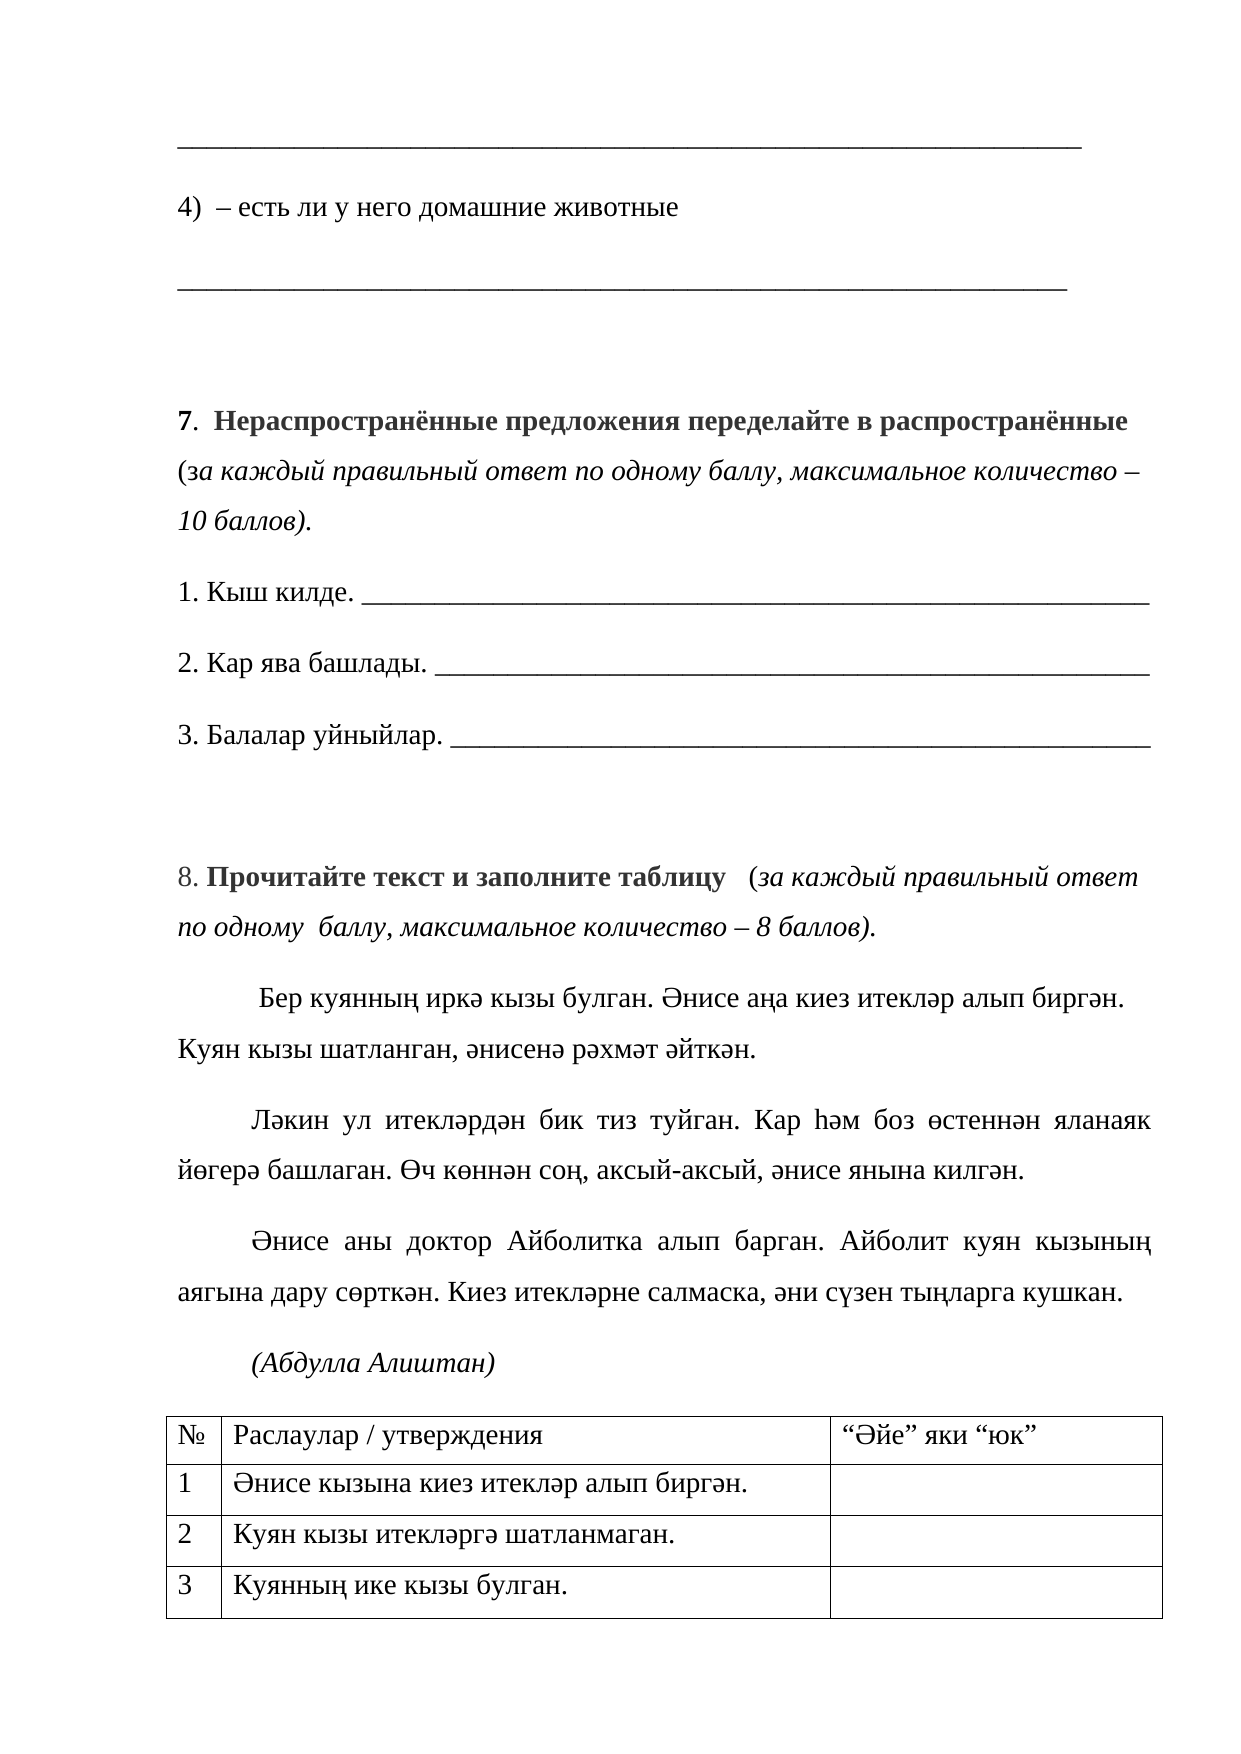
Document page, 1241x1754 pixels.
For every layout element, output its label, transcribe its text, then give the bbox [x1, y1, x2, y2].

text Ләкин ул итекләрдән бик тиз туйган. Кар һәм боз өстеннән яланаяк йөгерә башлаган. Өч көннән соң, аксый-аксый, әнисе янына килгән. [177, 1102, 1152, 1186]
text (Абдулла Алиштан) [177, 1345, 1152, 1378]
text Бер куянның иркә кызы булган. Әнисе аңа киез итекләр алып биргән. Куян кызы шатланган, әнисенә рәхмәт әйткән. [177, 981, 1152, 1064]
table_header “Әйе” яки “юк” [831, 1417, 1162, 1464]
text 7. Нераспространённые предложения переделайте в распространённые (за каждый правильный ответ по одному баллу, максимальное количество – 10 баллов). [177, 403, 1152, 537]
table_cell 3 [167, 1567, 221, 1617]
table_cell 1 [167, 1465, 221, 1515]
text 8. Прочитайте текст и заполните таблицу (за каждый правильный ответ по одному баллу, максимальное количество – 8 баллов). [177, 859, 1152, 943]
text Әнисе аны доктор Айболитка алып барган. Айболит куян кызының аягына дару сөрткән. Киез итекләрне салмаска, әни сүзен тыңларга кушкан. [177, 1223, 1152, 1307]
table_cell Куянның ике кызы булган. [222, 1567, 830, 1617]
text ______________________________________________________________ [177, 118, 1152, 152]
table_header № [167, 1417, 221, 1464]
table_cell [831, 1516, 1162, 1566]
table_cell Әнисе кызына киез итекләр алып биргән. [222, 1465, 830, 1515]
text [177, 260, 1152, 294]
table_cell 2 [167, 1516, 221, 1566]
text 3. Балалар уйныйлар. ________________________________________________ [177, 717, 1152, 750]
text 2. Кар ява башлады. _________________________________________________ [177, 646, 1152, 679]
table_cell [831, 1465, 1162, 1515]
text 4) – есть ли у него домашние животные [177, 189, 1152, 223]
table_cell Куян кызы итекләргә шатланмаган. [222, 1516, 830, 1566]
table_cell [831, 1567, 1162, 1617]
text 1. Кыш килде. ______________________________________________________ [177, 574, 1152, 608]
table_header Раслаулар / утверждения [222, 1417, 830, 1464]
